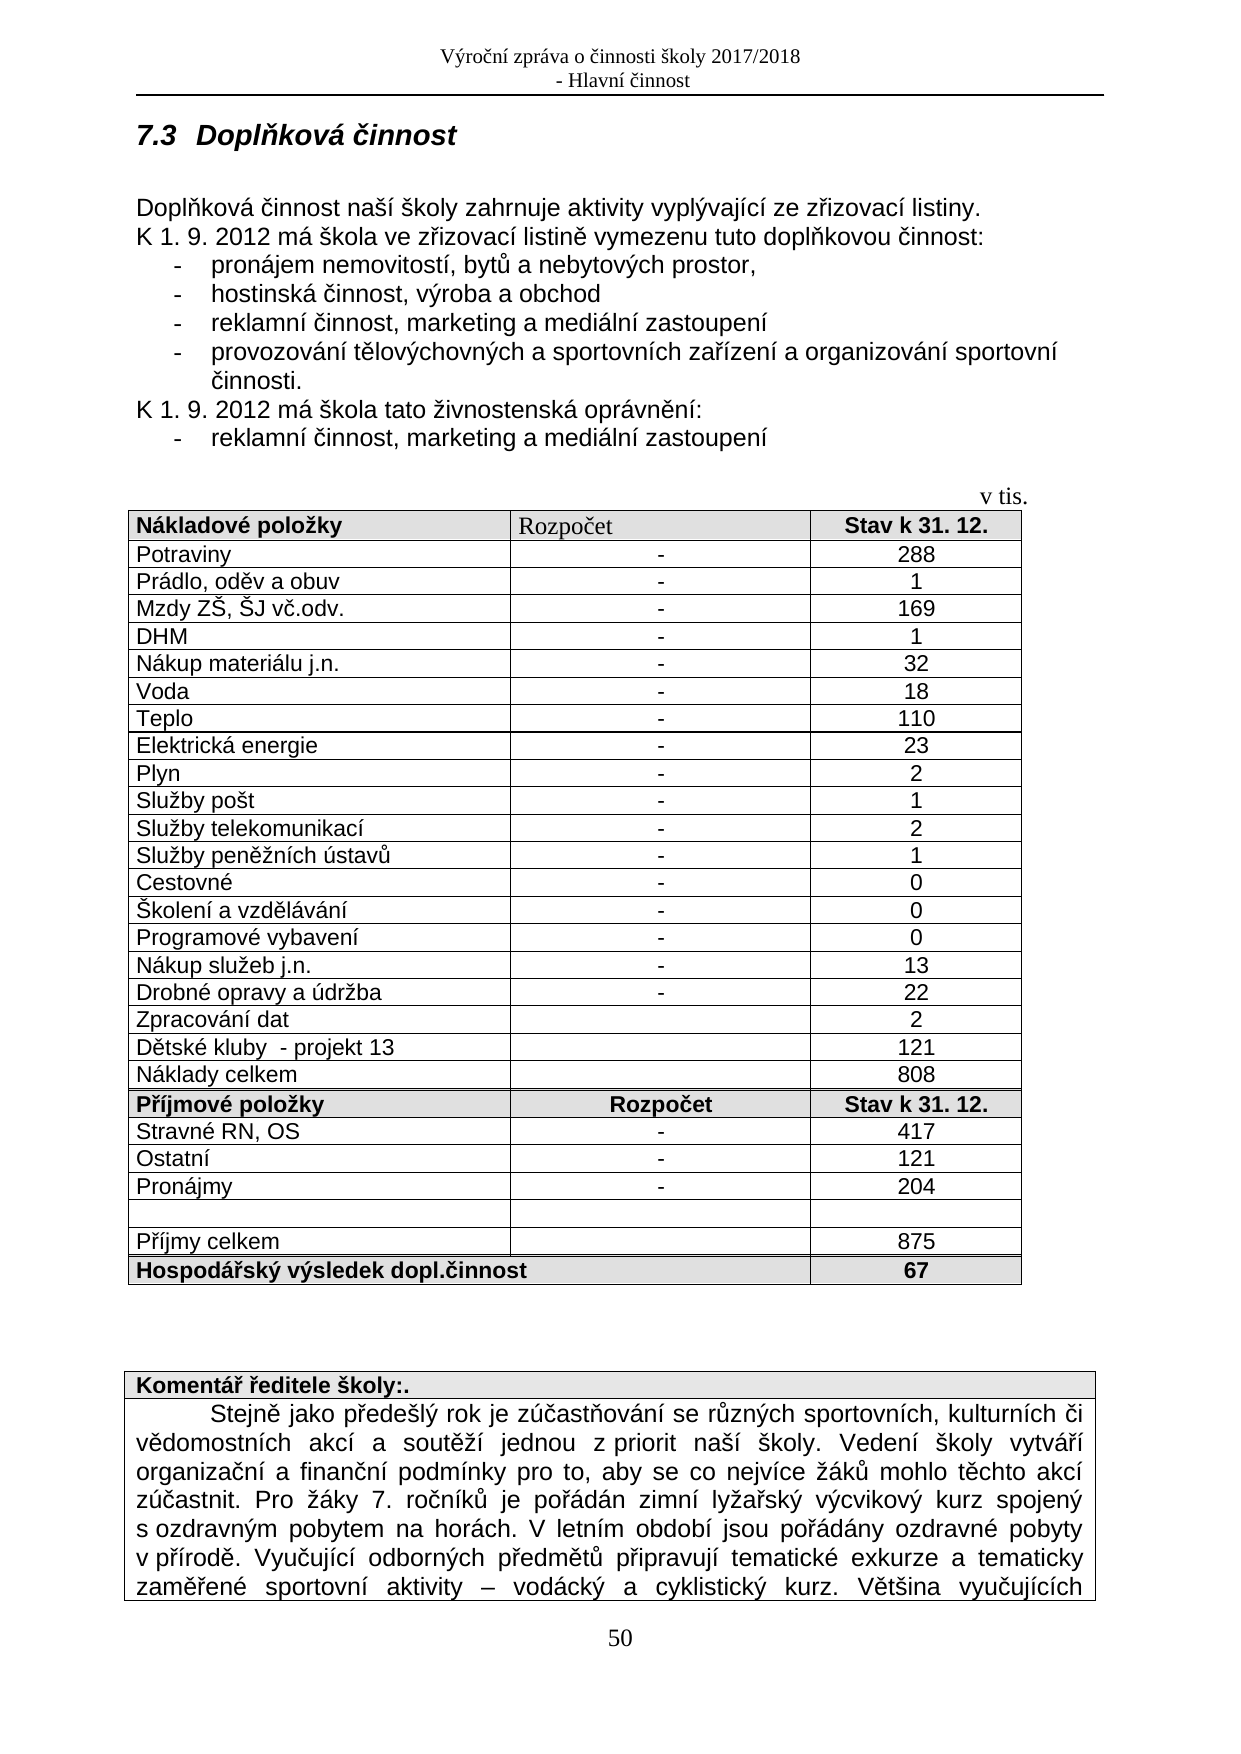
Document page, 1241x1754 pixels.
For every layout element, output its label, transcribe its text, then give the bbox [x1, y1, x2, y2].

table_cell Služby peněžních ústavů [129, 842, 510, 868]
text K 1. 9. 2012 má škola tato živnostenská oprávnění: [136, 395, 1104, 423]
table_cell [511, 1200, 810, 1227]
table_cell - [511, 541, 810, 567]
table_cell 288 [811, 541, 1021, 567]
table_cell 0 [811, 897, 1021, 923]
table_cell Nákup služeb j.n. [129, 952, 510, 978]
list reklamní činnost, marketing a mediální zastoupení [173, 308, 1104, 337]
table_cell - [511, 869, 810, 896]
table_cell Dětské kluby - projekt 13 [129, 1034, 510, 1060]
table_cell 0 [811, 869, 1021, 896]
table_cell - [511, 705, 810, 731]
table_cell 417 [811, 1118, 1021, 1144]
table_cell Cestovné [129, 869, 510, 896]
table_cell Voda [129, 678, 510, 704]
table_cell 0 [811, 924, 1021, 951]
text Doplňková činnost naší školy zahrnuje aktivity vyplývající ze zřizovací listiny. [136, 193, 1104, 222]
table_cell 22 [811, 979, 1021, 1005]
table_cell 2 [811, 1006, 1021, 1033]
table_cell Rozpočet [511, 1091, 810, 1117]
table_cell 121 [811, 1145, 1021, 1172]
table_cell 1 [811, 568, 1021, 594]
table_cell Teplo [129, 705, 510, 731]
table_header Nákladové položky [129, 511, 510, 539]
list reklamní činnost, marketing a mediální zastoupení [173, 423, 1104, 452]
table_cell - [511, 897, 810, 923]
table_cell - [511, 568, 810, 594]
table_cell 18 [811, 678, 1021, 704]
table_cell Nákup materiálu j.n. [129, 650, 510, 677]
table_cell [511, 1061, 810, 1087]
table_cell - [511, 650, 810, 677]
table_cell Příjmy celkem [129, 1228, 510, 1254]
table_cell 875 [811, 1228, 1021, 1254]
table_cell Služby telekomunikací [129, 815, 510, 841]
table_cell - [511, 979, 810, 1005]
table_cell - [511, 952, 810, 978]
table_header Stav k 31. 12. [811, 511, 1021, 539]
table_cell Služby pošt [129, 787, 510, 813]
table_cell 32 [811, 650, 1021, 677]
table_cell - [511, 678, 810, 704]
table_cell Ostatní [129, 1145, 510, 1172]
table_cell Zpracování dat [129, 1006, 510, 1033]
text v tis. [136, 481, 1104, 510]
table_cell Mzdy ZŠ, ŠJ vč.odv. [129, 595, 510, 622]
table_cell 2 [811, 760, 1021, 786]
table_cell - [511, 1118, 810, 1144]
table_cell 13 [811, 952, 1021, 978]
table_cell 121 [811, 1034, 1021, 1060]
table_cell - [511, 1145, 810, 1172]
table_cell 1 [811, 842, 1021, 868]
table_cell - [511, 623, 810, 649]
table_cell Školení a vzdělávání [129, 897, 510, 923]
list provozování tělovýchovných a sportovních zařízení a organizování sportovní činnosti. [173, 337, 1104, 395]
table_cell Hospodářský výsledek dopl.činnost [129, 1257, 810, 1283]
list pronájem nemovitostí, bytů a nebytových prostor, [173, 251, 1104, 279]
table_cell Pronájmy [129, 1173, 510, 1199]
table_cell Příjmové položky [129, 1091, 510, 1117]
table_cell 1 [811, 787, 1021, 813]
table_cell Stravné RN, OS [129, 1118, 510, 1144]
table_cell - [511, 760, 810, 786]
table_cell 23 [811, 733, 1021, 759]
table_cell - [511, 787, 810, 813]
table_cell - [511, 842, 810, 868]
text K 1. 9. 2012 má škola ve zřizovací listině vymezenu tuto doplňkovou činnost: [136, 222, 1104, 251]
table_cell [511, 1006, 810, 1033]
table_cell - [511, 733, 810, 759]
table_cell Stav k 31. 12. [811, 1091, 1021, 1117]
table_cell 67 [811, 1257, 1021, 1283]
table_cell Potraviny [129, 541, 510, 567]
table_cell [511, 1228, 810, 1254]
table_cell 808 [811, 1061, 1021, 1087]
table_header Rozpočet [511, 511, 810, 539]
table_cell DHM [129, 623, 510, 649]
table_cell Prádlo, oděv a obuv [129, 568, 510, 594]
list hostinská činnost, výroba a obchod [173, 279, 1104, 308]
table_cell [129, 1200, 510, 1227]
table_cell Elektrická energie [129, 733, 510, 759]
table_cell - [511, 1173, 810, 1199]
table_cell 169 [811, 595, 1021, 622]
table_header Komentář ředitele školy:. [125, 1372, 1095, 1398]
table_cell [811, 1200, 1021, 1227]
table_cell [125, 1399, 1095, 1600]
table_cell 110 [811, 705, 1021, 731]
table_cell Plyn [129, 760, 510, 786]
table_cell Drobné opravy a údržba [129, 979, 510, 1005]
table_cell [511, 1034, 810, 1060]
subtitle Doplňková činnost [136, 118, 1104, 152]
table_cell Náklady celkem [129, 1061, 510, 1087]
table_cell - [511, 815, 810, 841]
table_cell 204 [811, 1173, 1021, 1199]
table_cell Programové vybavení [129, 924, 510, 951]
table_cell - [511, 924, 810, 951]
table_cell 1 [811, 623, 1021, 649]
table_cell 2 [811, 815, 1021, 841]
table_cell - [511, 595, 810, 622]
